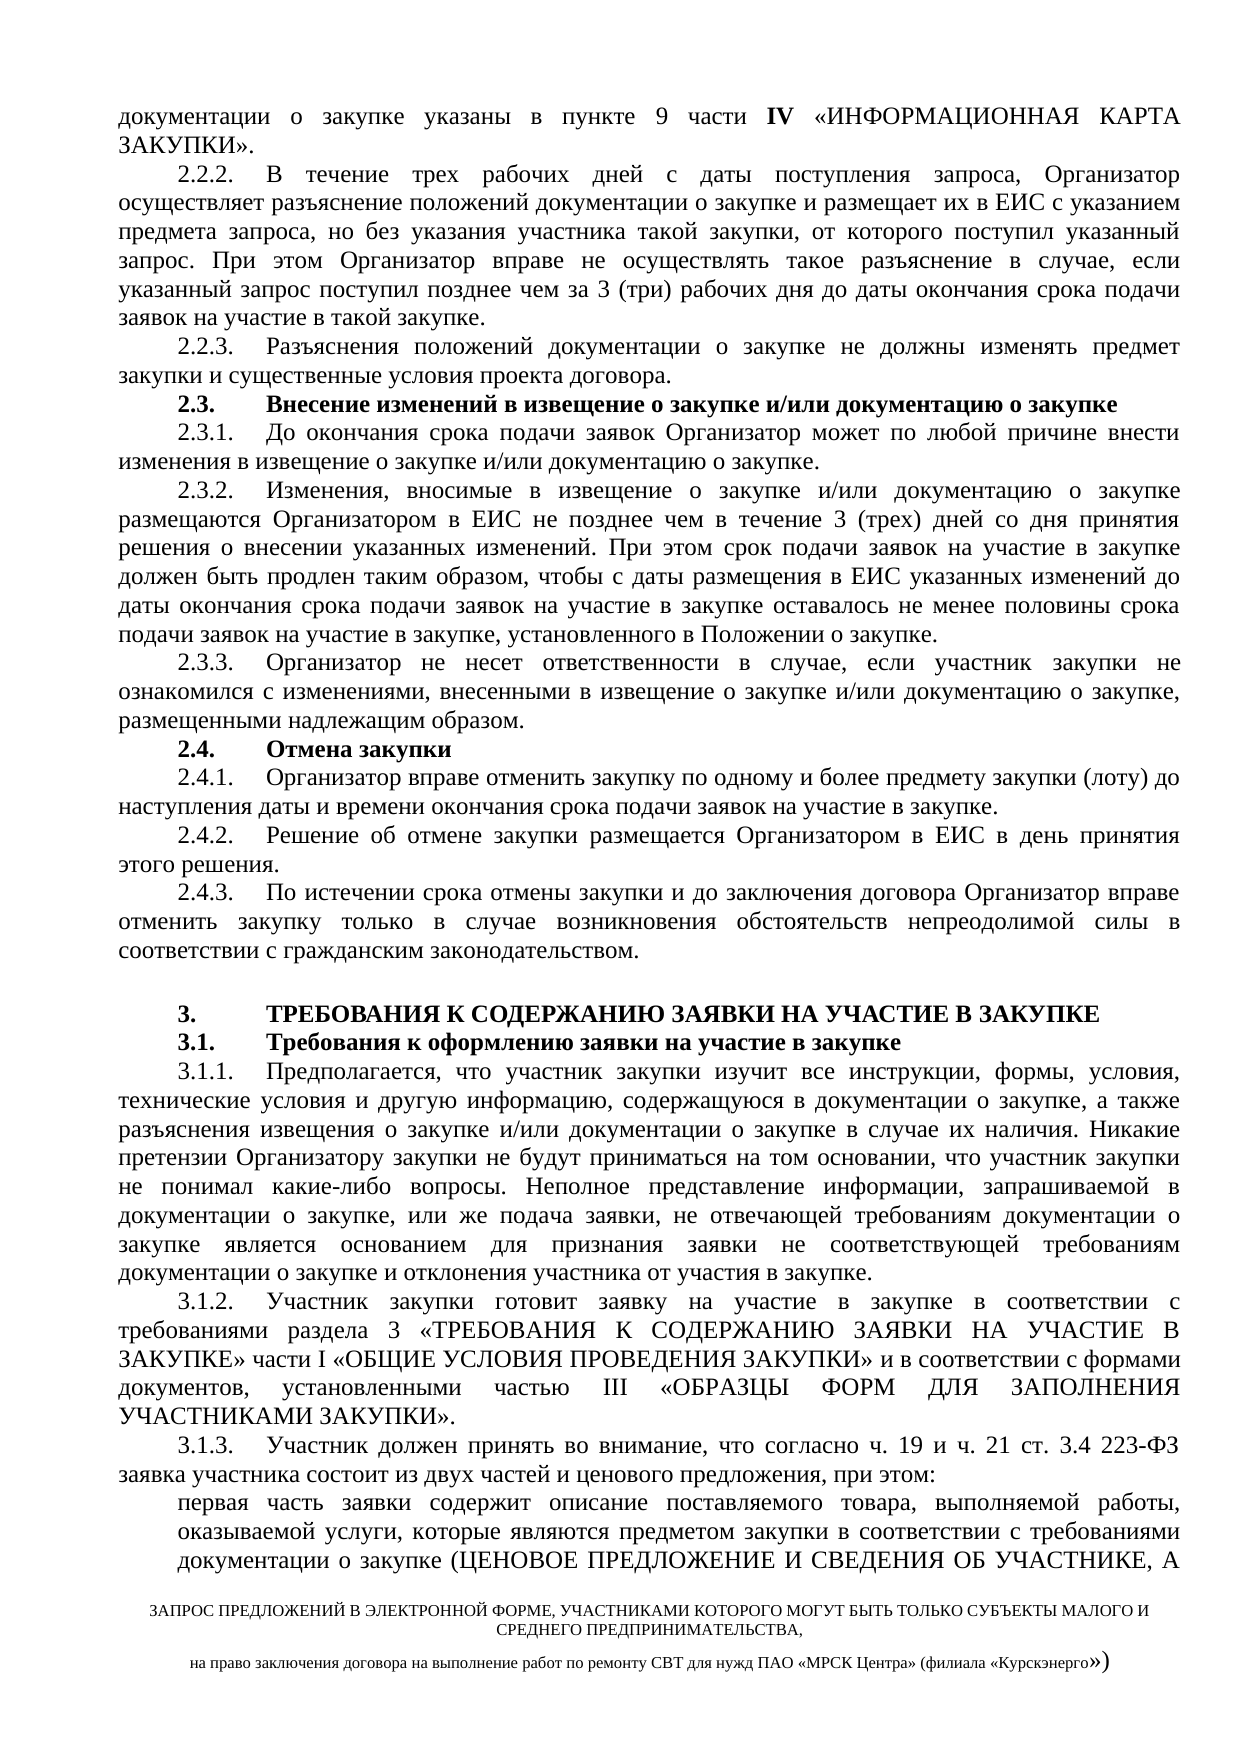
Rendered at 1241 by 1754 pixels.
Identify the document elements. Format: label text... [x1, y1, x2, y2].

subtitle ТРЕБОВАНИЯ К СОДЕРЖАНИЮ ЗАЯВКИ НА УЧАСТИЕ В ЗАКУПКЕ [118, 999, 1181, 1027]
subtitle Требования к оформлению заявки на участие в закупке [118, 1027, 1181, 1056]
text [177, 1487, 1181, 1574]
subtitle Участник закупки готовит заявку на участие в закупке в соответствии с требованиями раздела 3 «ТРЕБОВАНИЯ К СОДЕРЖАНИЮ ЗАЯВКИ НА УЧАСТИЕ В ЗАКУПКЕ» части I «ОБЩИЕ УСЛОВИЯ ПРОВЕДЕНИЯ ЗАКУПКИ» и в соответствии с формами документов, установленными частью III «ОБРАЗЦЫ ФОРМ ДЛЯ ЗАПОЛНЕНИЯ УЧАСТНИКАМИ ЗАКУПКИ». [118, 1286, 1181, 1430]
subtitle Организатор не несет ответственности в случае, если участник закупки не ознакомился с изменениями, внесенными в извещение о закупке и/или документацию о закупке, размещенными надлежащим образом. [118, 647, 1181, 734]
subtitle Внесение изменений в извещение о закупке и/или документацию о закупке [118, 389, 1181, 417]
subtitle Участник должен принять во внимание, что согласно ч. 19 и ч. 21 ст. 3.4 223-ФЗ заявка участника состоит из двух частей и ценового предложения, при этом: [118, 1430, 1181, 1487]
subtitle В течение трех рабочих дней с даты поступления запроса, Организатор осуществляет разъяснение положений документации о закупке и размещает их в ЕИС с указанием предмета запроса, но без указания участника такой закупки, от которого поступил указанный запрос. При этом Организатор вправе не осуществлять такое разъяснение в случае, если указанный запрос поступил позднее чем за 3 (три) рабочих дня до даты окончания срока подачи заявок на участие в такой закупке. [118, 159, 1181, 331]
subtitle Изменения, вносимые в извещение о закупке и/или документацию о закупке размещаются Организатором в ЕИС не позднее чем в течение 3 (трех) дней со дня принятия решения о внесении указанных изменений. При этом срок подачи заявок на участие в закупке должен быть продлен таким образом, чтобы с даты размещения в ЕИС указанных изменений до даты окончания срока подачи заявок на участие в закупке оставалось не менее половины срока подачи заявок на участие в закупке, установленного в Положении о закупке. [118, 475, 1181, 647]
subtitle До окончания срока подачи заявок Организатор может по любой причине внести изменения в извещение о закупке и/или документацию о закупке. [118, 417, 1181, 475]
subtitle Решение об отмене закупки размещается Организатором в ЕИС в день принятия этого решения. [118, 820, 1181, 877]
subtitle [118, 101, 1181, 159]
subtitle Отмена закупки [118, 734, 1181, 762]
subtitle Предполагается, что участник закупки изучит все инструкции, формы, условия, технические условия и другую информацию, содержащуюся в документации о закупке, а также разъяснения извещения о закупке и/или документации о закупке в случае их наличия. Никакие претензии Организатору закупки не будут приниматься на том основании, что участник закупки не понимал какие-либо вопросы. Неполное представление информации, запрашиваемой в документации о закупке, или же подача заявки, не отвечающей требованиям документации о закупке является основанием для признания заявки не соответствующей требованиям документации о закупке и отклонения участника от участия в закупке. [118, 1056, 1181, 1286]
subtitle Организатор вправе отменить закупку по одному и более предмету закупки (лоту) до наступления даты и времени окончания срока подачи заявок на участие в закупке. [118, 762, 1181, 820]
subtitle Разъяснения положений документации о закупке не должны изменять предмет закупки и существенные условия проекта договора. [118, 331, 1181, 389]
subtitle По истечении срока отмены закупки и до заключения договора Организатор вправе отменить закупку только в случае возникновения обстоятельств непреодолимой силы в соответствии с гражданским законодательством. [118, 877, 1181, 964]
